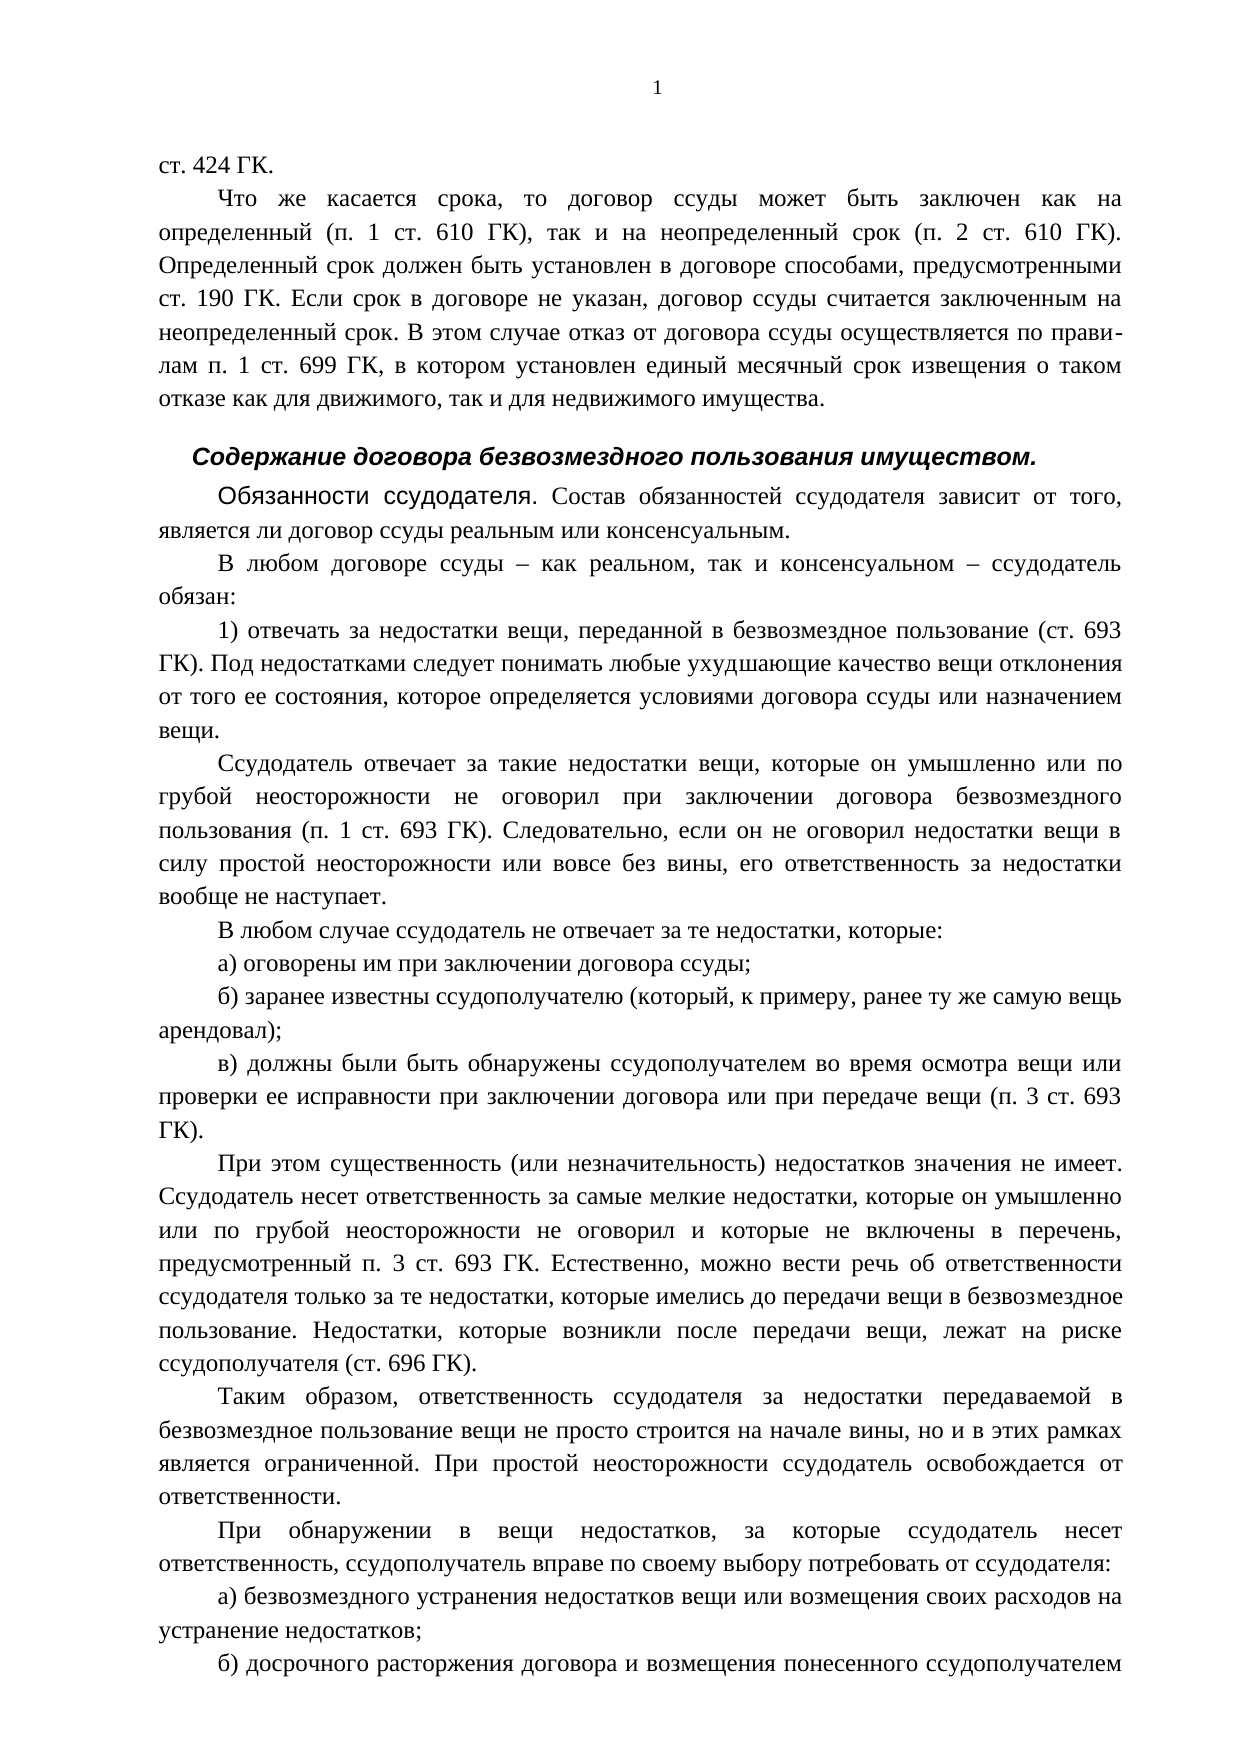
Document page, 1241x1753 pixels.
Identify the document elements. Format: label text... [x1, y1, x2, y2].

text в) должны были быть обнаружены ссудополучателем во время осмотра вещи или проверки ее исправности при заключении договора или при передаче вещи (п. 3 ст. 693 ГК). [158, 1048, 1123, 1143]
text При этом существенность (или незначительность) недостатков значения не имеет. Ссудодатель несет ответственность за самые мелкие недостатки, которые он умышленно или по грубой неосторожности не оговорил и которые не включены в перечень, предусмотренный п. 3 ст. 693 ГК. Естественно, можно вести речь об ответственности ссудодателя только за те недостатки, которые имелись до передачи вещи в безвозмездное пользование. Недостатки, которые возникли после передачи вещи, лежат на риске ссудополучателя (ст. 696 ГК). [158, 1148, 1123, 1377]
subtitle Содержание договора безвозмездного пользования имуществом. [158, 442, 1123, 470]
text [158, 1648, 1123, 1677]
text При обнаружении в вещи недостатков, за которые ссудодатель несет ответственность, ссудополучатель вправе по своему выбору потребовать от ссудодателя: [158, 1515, 1123, 1577]
text Что же касается срока, то договор ссуды может быть заключен как на определенный (п. 1 ст. 610 ГК), так и на неопределенный срок (п. 2 ст. 610 ГК). Определенный срок должен быть установлен в договоре способами, предусмотренными ст. 190 ГК. Если срок в договоре не указан, договор ссуды считается заключенным на неопределенный срок. В этом случае отказ от договора ссуды осуществляется по правилам п. 1 ст. 699 ГК, в котором установлен единый месячный срок извещения о таком отказе как для движимого, так и для недвижимого имущества. [158, 183, 1123, 412]
text б) заранее известны ссудополучателю (который, к примеру, ранее ту же самую вещь арендовал); [158, 981, 1123, 1043]
text В любом случае ссудодатель не отвечает за те недостатки, которые: [158, 915, 1123, 943]
text В любом договоре ссуды – как реальном, так и консенсуальном – ссудодатель обязан: [158, 548, 1123, 610]
text Ссудодатель отвечает за такие недостатки вещи, которые он умышленно или по грубой неосторожности не оговорил при заключении договора безвозмездного пользования (п. 1 ст. 693 ГК). Следовательно, если он не оговорил недостатки вещи в силу простой неосторожности или вовсе без вины, его ответственность за недостатки вообще не наступает. [158, 748, 1123, 910]
text а) оговорены им при заключении договора ссуды; [158, 948, 1123, 977]
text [158, 150, 1123, 179]
text 1) отвечать за недостатки вещи, переданной в безвозмездное пользование (ст. 693 ГК). Под недостатками следует понимать любые ухудшающие качество вещи отклонения от того ее состояния, которое определяется условиями договора ссуды или назначением вещи. [158, 615, 1123, 743]
text Таким образом, ответственность ссудодателя за недостатки передаваемой в безвозмездное пользование вещи не просто строится на начале вины, но и в этих рамках является ограниченной. При простой неосторожности ссудодатель освобождается от ответственности. [158, 1381, 1123, 1510]
text Обязанности ссудодателя. Состав обязанностей ссудодателя зависит от того, является ли договор ссуды реальным или консенсуальным. [158, 481, 1123, 543]
text а) безвозмездного устранения недостатков вещи или возмещения своих расходов на устранение недостатков; [158, 1581, 1123, 1643]
